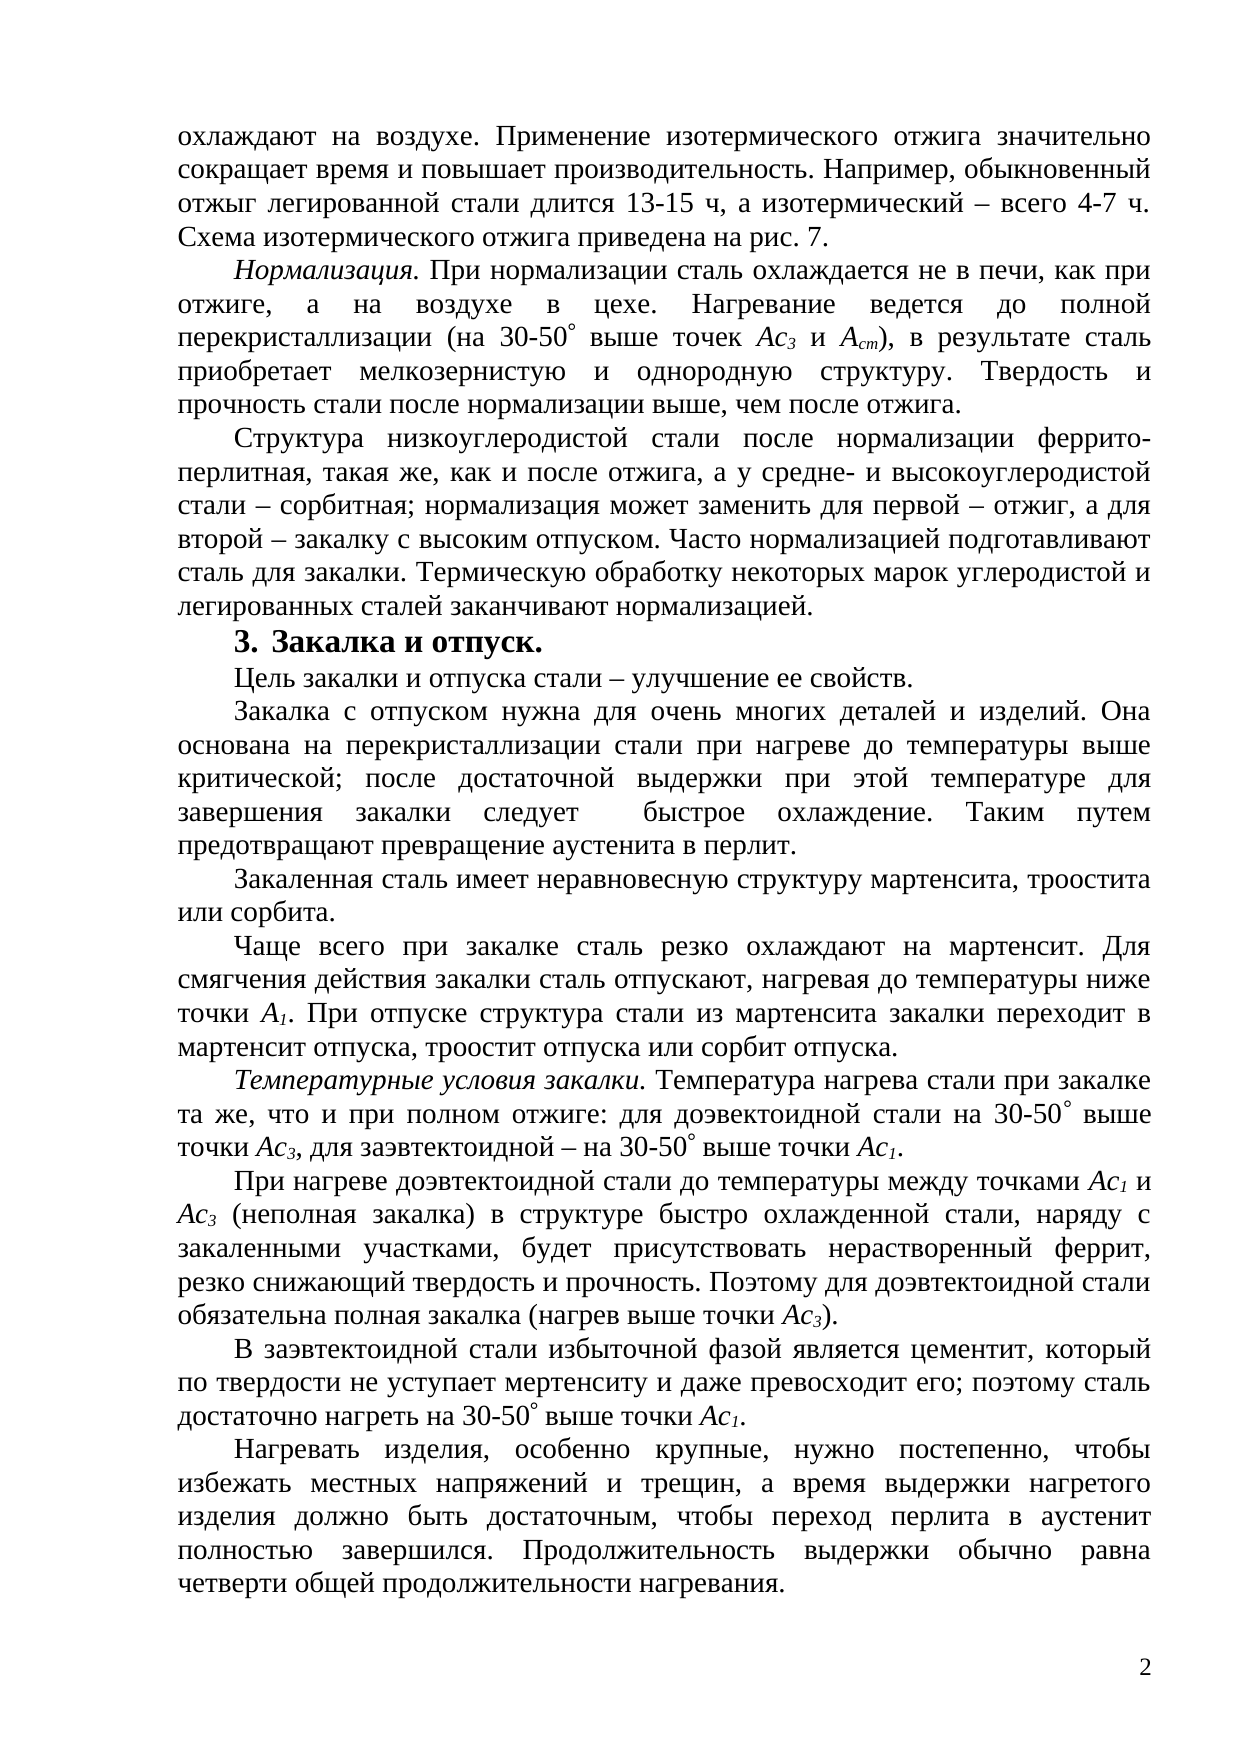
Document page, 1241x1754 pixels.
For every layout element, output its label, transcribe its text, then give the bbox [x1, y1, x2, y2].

text Структура низкоуглеродистой стали после нормализации феррито-перлитная, такая же, как и после отжига, а у средне- и высокоуглеродистой стали – сорбитная; нормализация может заменить для первой – отжиг, а для второй – закалку с высоким отпуском. Часто нормализацией подготавливают сталь для закалки. Термическую обработку некоторых марок углеродистой и легированных сталей заканчивают нормализацией. [177, 420, 1152, 621]
text Нормализация. При нормализации сталь охлаждается не в печи, как при отжиге, а на воздухе в цехе. Нагревание ведется до полной перекристаллизации (на 30-50 выше точек Ас3 и Аст), в результате сталь приобретает мелкозернистую и однородную структуру. Твердость и прочность стали после нормализации выше, чем после отжига. [177, 252, 1152, 420]
text Нагревать изделия, особенно крупные, нужно постепенно, чтобы избежать местных напряжений и трещин, а время выдержки нагретого изделия должно быть достаточным, чтобы переход перлита в аустенит полностью завершился. Продолжительность выдержки обычно равна четверти общей продолжительности нагревания. [177, 1431, 1152, 1599]
text Температурные условия закалки. Температура нагрева стали при закалке та же, что и при полном отжиге: для доэвектоидной стали на 30-50 выше точки Ас3, для заэвтектоидной – на 30-50 выше точки Ас1. [177, 1062, 1152, 1163]
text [177, 118, 1152, 252]
text Чаще всего при закалке сталь резко охлаждают на мартенсит. Для смягчения действия закалки сталь отпускают, нагревая до температуры ниже точки А1. При отпуске структура стали из мартенсита закалки переходит в мартенсит отпуска, троостит отпуска или сорбит отпуска. [177, 928, 1152, 1062]
text При нагреве доэвтектоидной стали до температуры между точками Ас1 и Ас3 (неполная закалка) в структуре быстро охлажденной стали, наряду с закаленными участками, будет присутствовать нерастворенный феррит, резко снижающий твердость и прочность. Поэтому для доэвтектоидной стали обязательна полная закалка (нагрев выше точки Ас3). [177, 1163, 1152, 1331]
text Закаленная сталь имеет неравновесную структуру мартенсита, троостита или сорбита. [177, 861, 1152, 928]
text Закалка с отпуском нужна для очень многих деталей и изделий. Она основана на перекристаллизации стали при нагреве до температуры выше критической; после достаточной выдержки при этой температуре для завершения закалки следует быстрое охлаждение. Таким путем предотвращают превращение аустенита в перлит. [177, 693, 1152, 861]
list Закалка и отпуск. [233, 621, 1152, 660]
text Цель закалки и отпуска стали – улучшение ее свойств. [177, 660, 1152, 693]
text В заэвтектоидной стали избыточной фазой является цементит, который по твердости не уступает мертенситу и даже превосходит его; поэтому сталь достаточно нагреть на 30-50 выше точки Ас1. [177, 1331, 1152, 1431]
